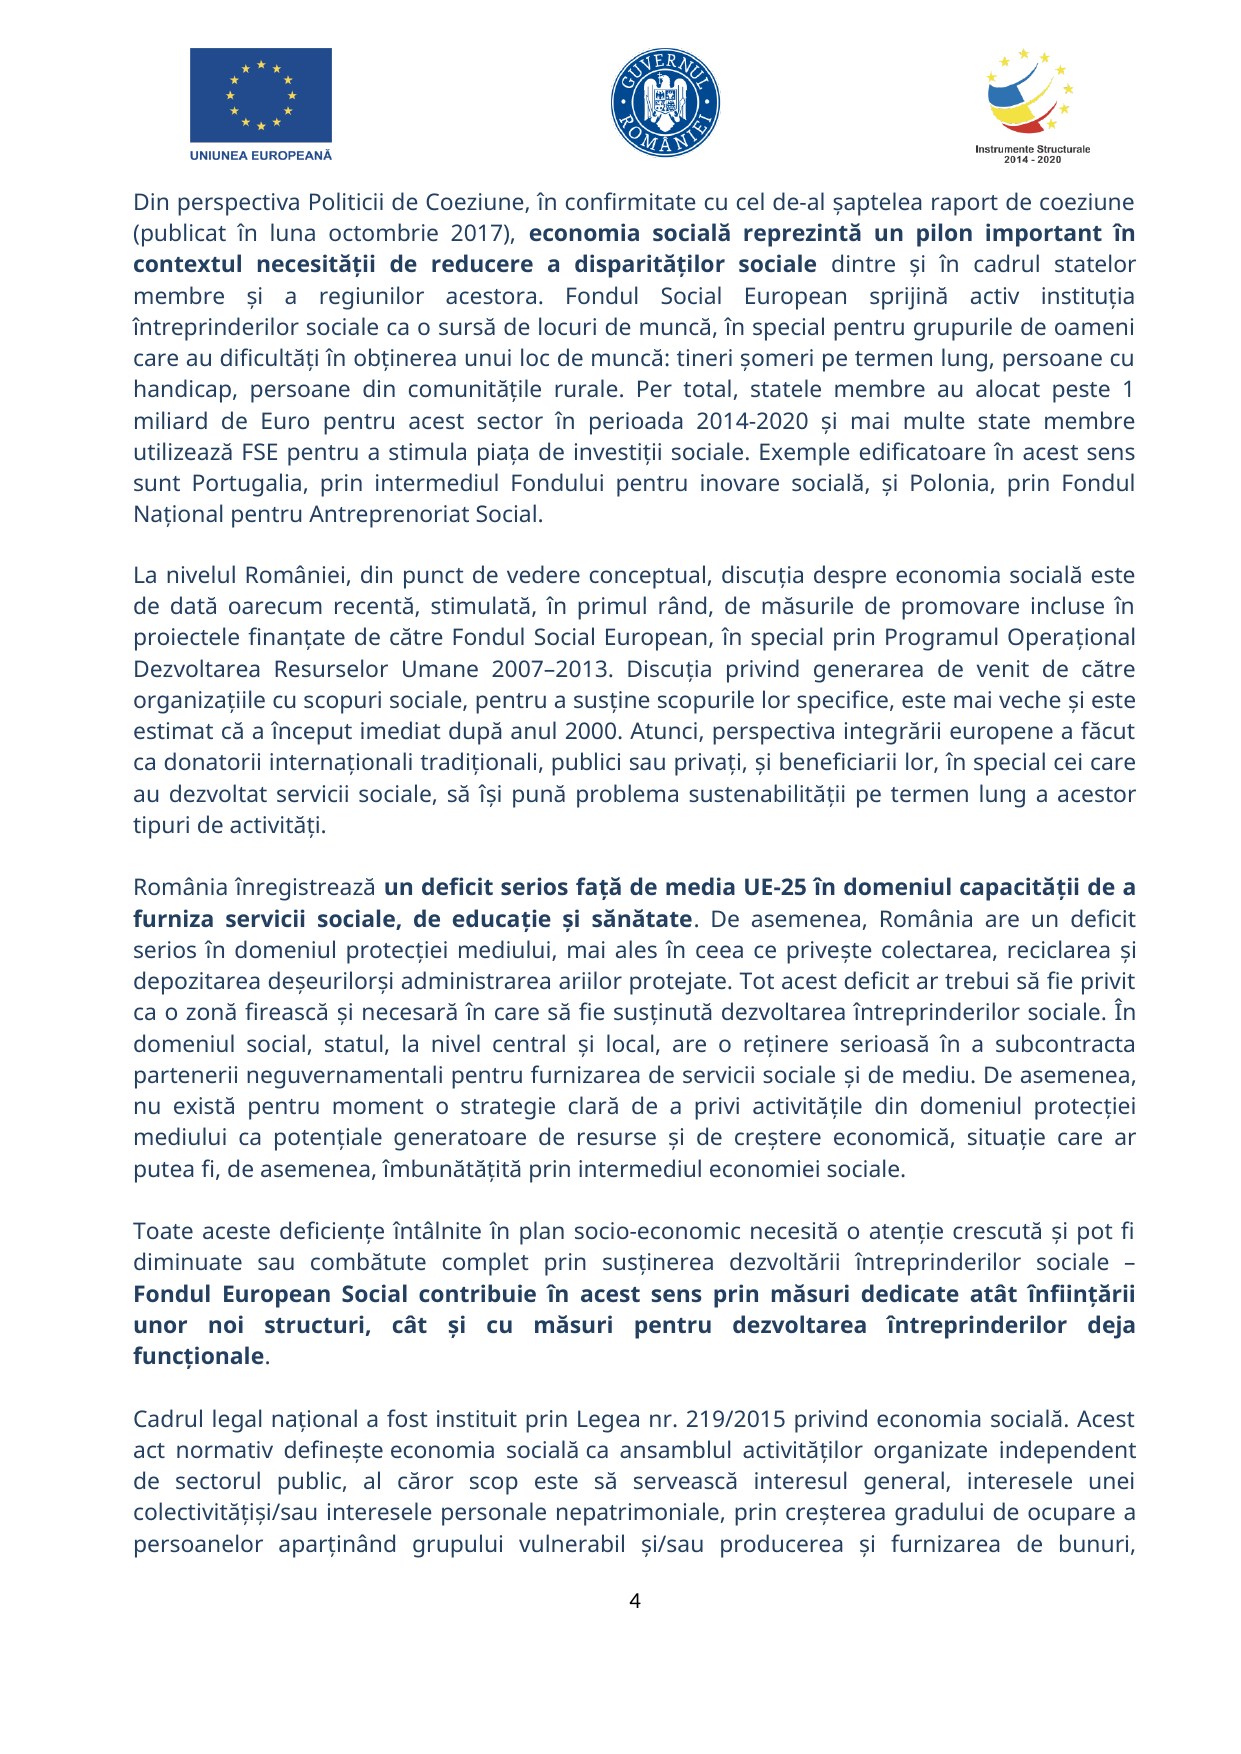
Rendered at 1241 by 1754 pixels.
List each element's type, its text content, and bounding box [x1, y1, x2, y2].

text România înregistrează un deficit serios faţă de media UE-25 în domeniul capacităţii de a furniza servicii sociale, de educaţie şi sănătate. De asemenea, România are un deficit serios în domeniul protecţiei mediului, mai ales în ceea ce priveşte colectarea, reciclarea şi depozitarea deşeurilorşi administrarea ariilor protejate. Tot acest deficit ar trebui să fie privit ca o zonă firească şi necesară în care să fie susţinută dezvoltarea întreprinderilor sociale. În domeniul social, statul, la nivel central şi local, are o reţinere serioasă în a subcontracta partenerii neguvernamentali pentru furnizarea de servicii sociale şi de mediu. De asemenea, nu există pentru moment o strategie clară de a privi activităţile din domeniul protecţiei mediului ca potenţiale generatoare de resurse şi de creştere economică, situație care ar putea fi, de asemenea, îmbunătățită prin intermediul economiei sociale. [133, 871, 1137, 1184]
picture [190, 48, 332, 160]
picture [976, 48, 1090, 163]
text Din perspectiva Politicii de Coeziune, în confirmitate cu cel de-al șaptelea raport de coeziune (publicat în luna octombrie 2017), economia socială reprezintă un pilon important în contextul necesității de reducere a disparităților sociale dintre și în cadrul statelor membre și a regiunilor acestora. Fondul Social European sprijină activ instituția întreprinderilor sociale ca o sursă de locuri de muncă, în special pentru grupurile de oameni care au dificultăți în obținerea unui loc de muncă: tineri șomeri pe termen lung, persoane cu handicap, persoane din comunitățile rurale. Per total, statele membre au alocat peste 1 miliard de Euro pentru acest sector în perioada 2014-2020 și mai multe state membre utilizează FSE pentru a stimula piața de investiții sociale. Exemple edificatoare în acest sens sunt Portugalia, prin intermediul Fondului pentru inovare socială, și Polonia, prin Fondul Național pentru Antreprenoriat Social. [133, 186, 1137, 530]
text Toate aceste deficiențe întâlnite în plan socio-economic necesită o atenție crescută și pot fi diminuate sau combătute complet prin susținerea dezvoltării întreprinderilor sociale – Fondul European Social contribuie în acest sens prin măsuri dedicate atât înființării unor noi structuri, cât și cu măsuri pentru dezvoltarea întreprinderilor deja funcționale. [133, 1215, 1137, 1371]
text La nivelul României, din punct de vedere conceptual, discuţia despre economia socială este de dată oarecum recentă, stimulată, în primul rând, de măsurile de promovare incluse în proiectele finanţate de către Fondul Social European, în special prin Programul Operaţional Dezvoltarea Resurselor Umane 2007–2013. Discuţia privind generarea de venit de către organizaţiile cu scopuri sociale, pentru a susţine scopurile lor specifice, este mai veche şi este estimat că a început imediat după anul 2000. Atunci, perspectiva integrării europene a făcut ca donatorii internaţionali tradiţionali, publici sau privaţi, şi beneficiarii lor, în special cei care au dezvoltat servicii sociale, să îşi pună problema sustenabilităţii pe termen lung a acestor tipuri de activități. [133, 559, 1137, 840]
picture [609, 46, 721, 158]
